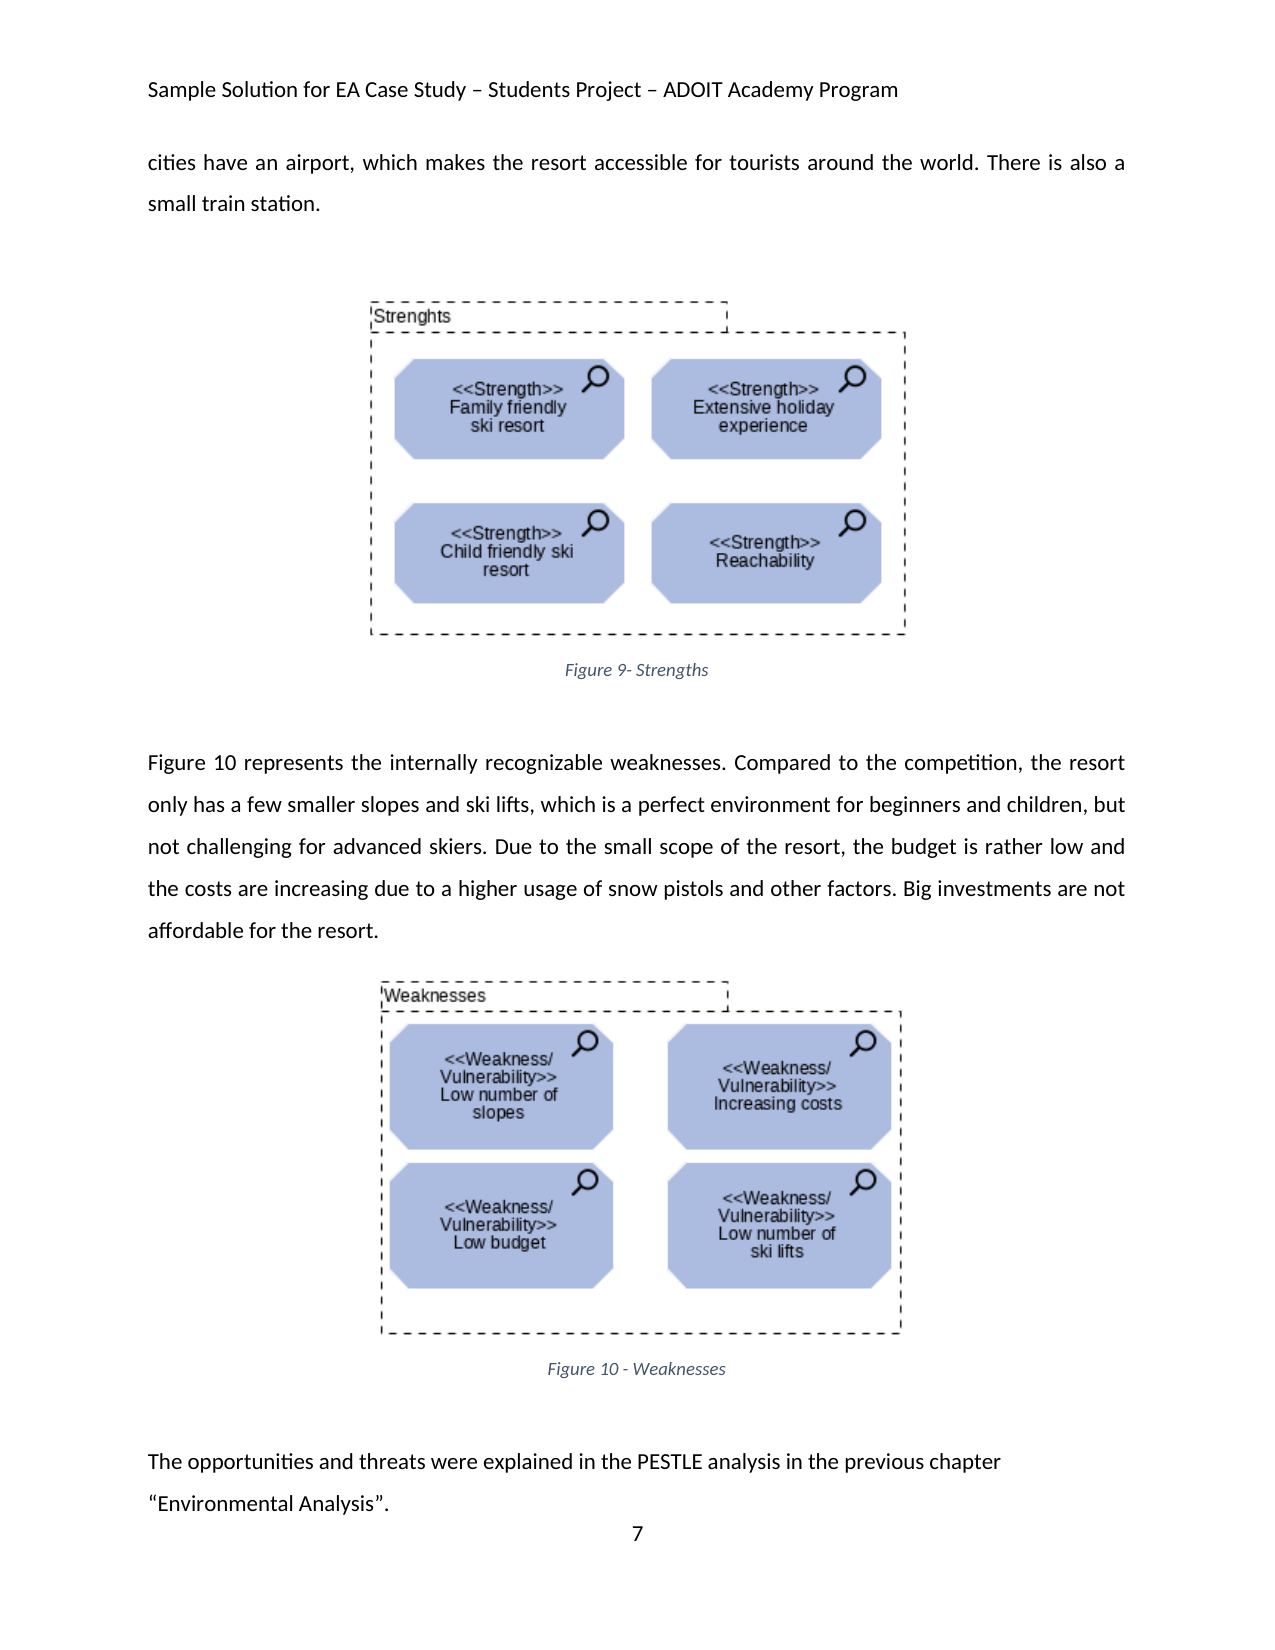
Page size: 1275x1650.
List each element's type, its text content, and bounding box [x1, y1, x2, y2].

text Figure 10 represents the internally recognizable weaknesses. Compared to the competition, the resort only has a few smaller slopes and ski lifts, which is a perfect environment for beginners and children, but not challenging for advanced skiers. Due to the small scope of the resort, the budget is rather low and the costs are increasing due to a higher usage of snow pistols and other factors. Big investments are not affordable for the resort. [148, 748, 1127, 944]
picture [359, 975, 921, 1339]
text Figure 10 - Weaknesses [148, 1357, 1127, 1380]
text The opportunities and threats were explained in the PESTLE analysis in the previous chapter “Environmental Analysis”. [148, 1447, 1127, 1517]
text Figure 9- Strengths [148, 658, 1127, 681]
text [148, 148, 1127, 218]
picture [363, 294, 912, 640]
